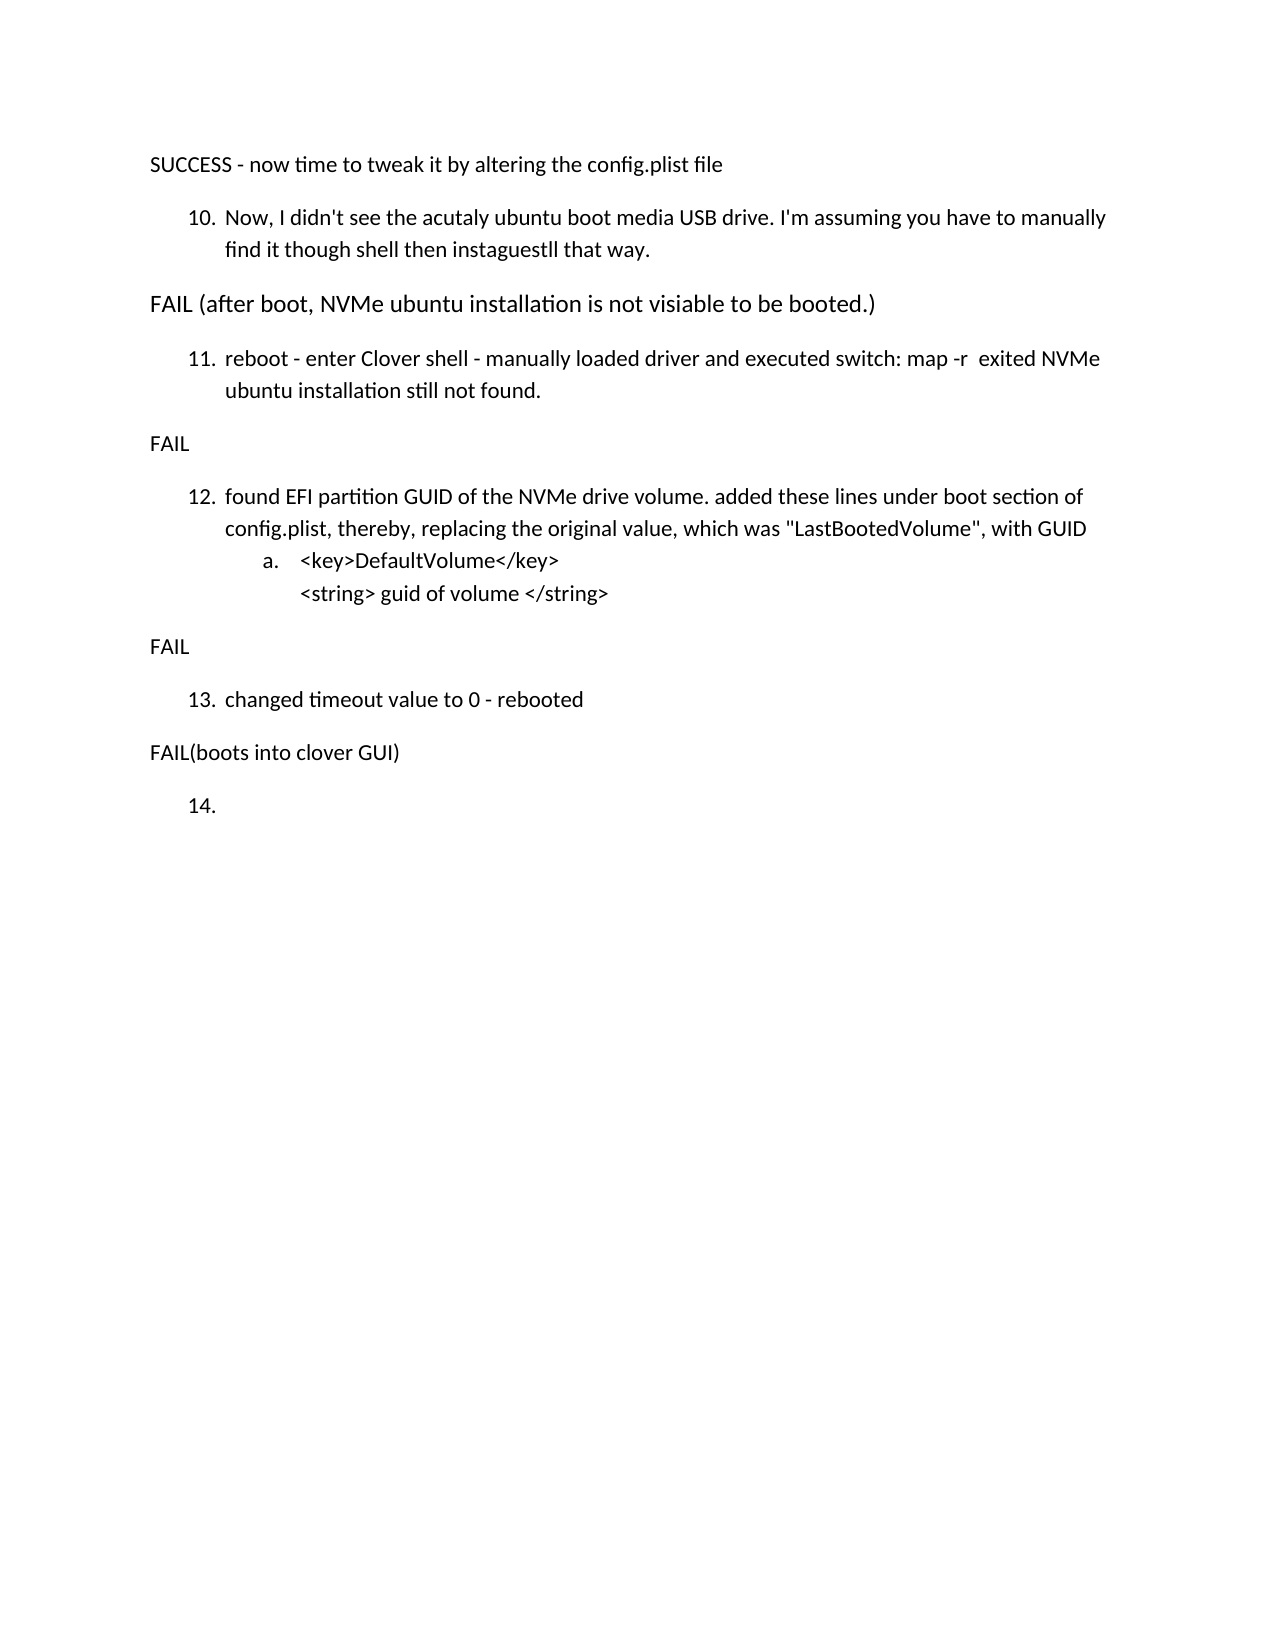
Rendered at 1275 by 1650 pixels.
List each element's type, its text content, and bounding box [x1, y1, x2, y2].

list changed timeout value to 0 - rebooted [187, 685, 1125, 713]
text SUCCESS - now time to tweak it by altering the config.plist file [150, 150, 1125, 178]
text FAIL (after boot, NVMe ubuntu installation is not visiable to be booted.) [150, 288, 1125, 319]
text FAIL(boots into clover GUI) [150, 738, 1125, 766]
text FAIL [150, 429, 1125, 457]
list found EFI partition GUID of the NVMe drive volume. added these lines under boot section of config.plist, thereby, replacing the original value, which was "LastBootedVolume", with GUID [187, 482, 1125, 542]
text FAIL [150, 632, 1125, 660]
list <key>DefaultVolume</key> [262, 547, 1125, 575]
list Now, I didn't see the acutaly ubuntu boot media USB drive. I'm assuming you have to manually find it though shell then instaguestll that way. [187, 203, 1125, 263]
list <string> guid of volume </string> [300, 579, 1125, 607]
list reboot - enter Clover shell - manually loaded driver and executed switch: map -r exited NVMe ubuntu installation still not found. [187, 344, 1125, 404]
